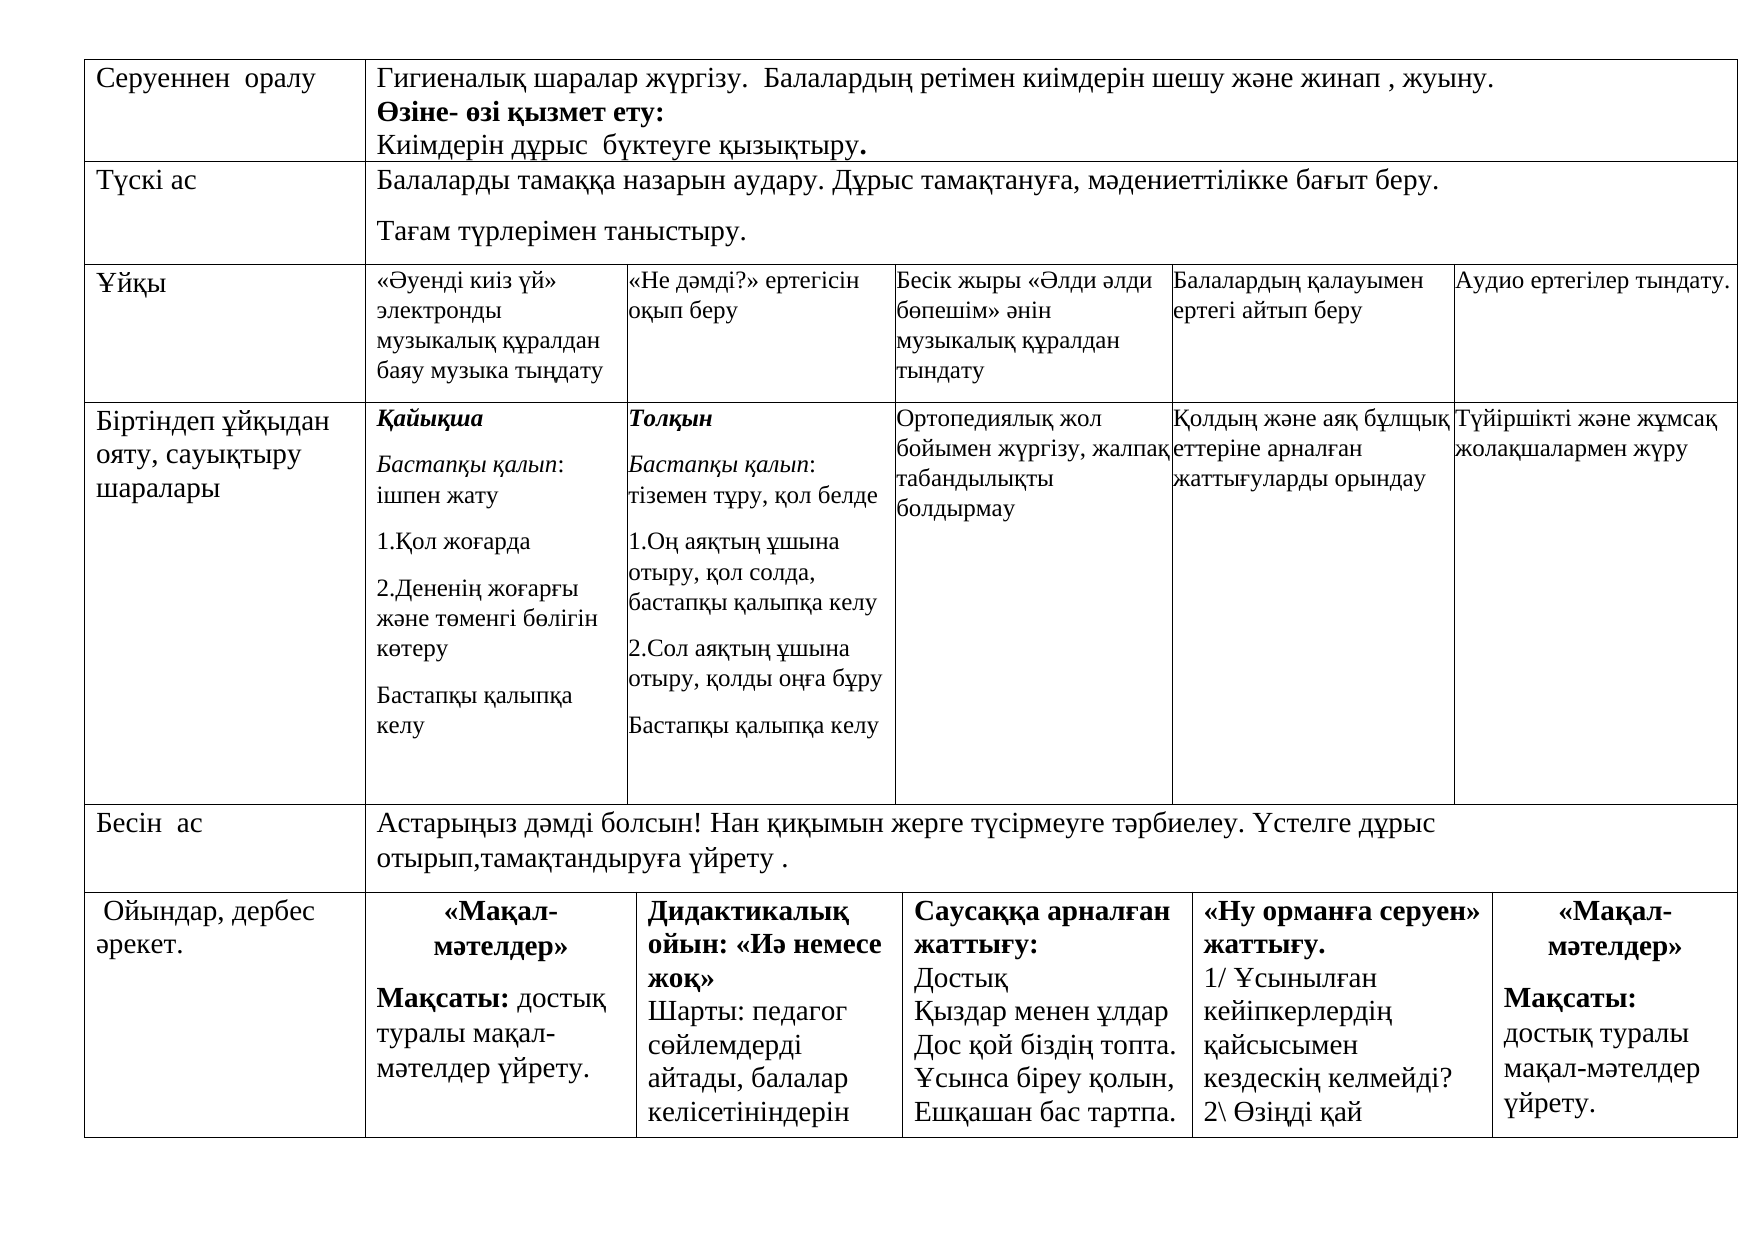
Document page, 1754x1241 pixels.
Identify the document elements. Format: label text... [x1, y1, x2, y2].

table_cell Түскі ас [85, 162, 365, 264]
table_cell Біртіндеп ұйқыдан ояту, сауықтыру шаралары [85, 403, 365, 804]
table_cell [1193, 893, 1492, 1137]
table_cell Балаларды тамаққа назарын аудару. Дұрыс тамақтануға, мәдениеттілікке бағыт беру. Тағам түрлерімен таныстыру. [366, 162, 1737, 264]
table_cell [1493, 893, 1737, 1137]
table_cell «Әуенді киіз үй» электронды музыкалық құралдан баяу музыка тыңдату [366, 265, 627, 402]
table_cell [366, 893, 636, 1137]
table_cell Гигиеналық шаралар жүргізу. Балалардың ретімен киімдерін шешу және жинап , жуыну. Өзіне- өзі қызмет ету: Киімдерін дұрыс бүктеуге қызықтыру. [366, 60, 1737, 161]
table_cell Астарыңыз дәмді болсын! Нан қиқымын жерге түсірмеуге тәрбиелеу. Үстелге дұрыс отырып,тамақтандыруға үйрету . [366, 805, 1737, 892]
table_cell Түйіршікті және жұмсақ жолақшалармен жүру [1455, 403, 1737, 804]
table_cell Бесік жыры «Әлди әлди бөпешім» әнін музыкалық құралдан тындату [896, 265, 1172, 402]
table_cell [903, 893, 1192, 1137]
table_cell Серуеннен оралу [85, 60, 365, 161]
table_cell Ортопедиялық жол бойымен жүргізу, жалпақ табандылықты болдырмау [896, 403, 1172, 804]
table_cell «Не дәмді?» ертегісін оқып беру [628, 265, 895, 402]
table_cell Толқын Бастапқы қалып: тіземен тұру, қол белде 1.Оң аяқтың ұшына отыру, қол солда, бастапқы қалыпқа келу 2.Сол аяқтың ұшына отыру, қолды оңға бұру Бастапқы қалыпқа келу [628, 403, 895, 804]
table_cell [85, 893, 365, 1137]
table_cell Ұйқы [85, 265, 365, 402]
table_cell Бесін ас [85, 805, 365, 892]
table_cell Қайықша Бастапқы қалып: ішпен жату 1.Қол жоғарда 2.Дененің жоғарғы және төменгі бөлігін көтеру Бастапқы қалыпқа келу [366, 403, 627, 804]
table_cell Қолдың және аяқ бұлщық еттеріне арналған жаттығуларды орындау [1173, 403, 1454, 804]
table_cell Балалардың қалауымен ертегі айтып беру [1173, 265, 1454, 402]
table_cell Аудио ертегілер тындату. [1455, 265, 1737, 402]
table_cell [637, 893, 902, 1137]
